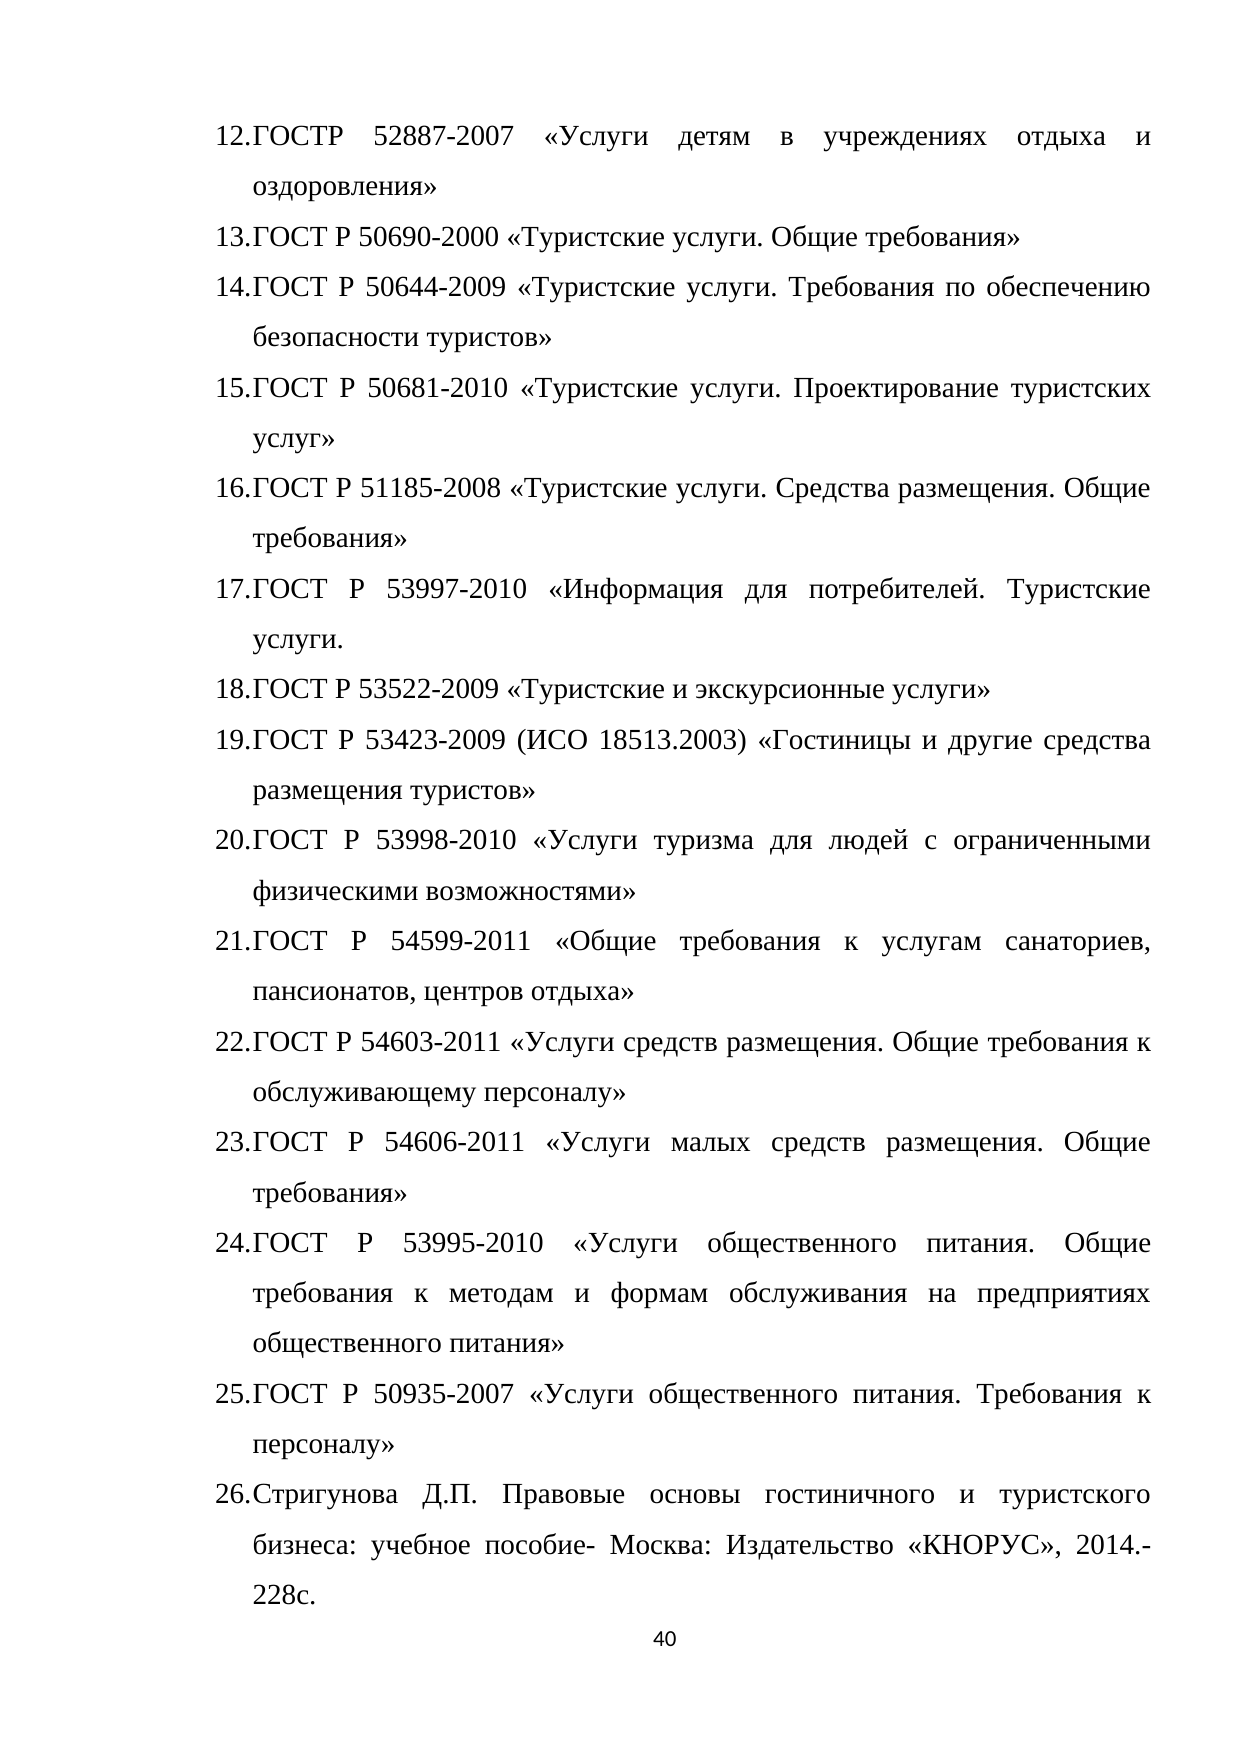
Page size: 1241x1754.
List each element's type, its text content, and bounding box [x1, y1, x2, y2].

list ГОСТ Р 53522-2009 «Туристские и экскурсионные услуги» [215, 672, 1152, 705]
list ГОСТ Р 50681-2010 «Туристские услуги. Проектирование туристских услуг» [215, 370, 1152, 453]
list ГОСТ Р 50690-2000 «Туристские услуги. Общие требования» [215, 219, 1152, 252]
list ГОСТ Р 54606-2011 «Услуги малых средств размещения. Общие требования» [215, 1124, 1152, 1208]
list ГОСТ Р 53997-2010 «Информация для потребителей. Туристские услуги. [215, 571, 1152, 655]
list ГОСТ Р 54603-2011 «Услуги средств размещения. Общие требования к обслуживающему персоналу» [215, 1024, 1152, 1108]
list ГОСТ Р 53995-2010 «Услуги общественного питания. Общие требования к методам и формам обслуживания на предприятиях общественного питания» [215, 1225, 1152, 1359]
list ГОСТ Р 51185-2008 «Туристские услуги. Средства размещения. Общие требования» [215, 470, 1152, 554]
list ГОСТ Р 50644-2009 «Туристские услуги. Требования по обеспечению безопасности туристов» [215, 269, 1152, 353]
list ГОСТ Р 50935-2007 «Услуги общественного питания. Требования к персоналу» [215, 1376, 1152, 1460]
list ГОСТ Р 53998-2010 «Услуги туризма для людей с ограниченными физическими возможностями» [215, 822, 1152, 906]
list ГОСТ Р 53423-2009 (ИСО 18513.2003) «Гостиницы и другие средства размещения туристов» [215, 722, 1152, 806]
list Стригунова Д.П. Правовые основы гостиничного и туристского бизнеса: учебное пособие- Москва: Издательство «КНОРУС», 2014.- 228с. [215, 1477, 1152, 1611]
list ГОСТ Р 54599-2011 «Общие требования к услугам санаториев, пансионатов, центров отдыха» [215, 923, 1152, 1007]
list ГОСТР 52887-2007 «Услуги детям в учреждениях отдыха и оздоровления» [215, 118, 1152, 202]
